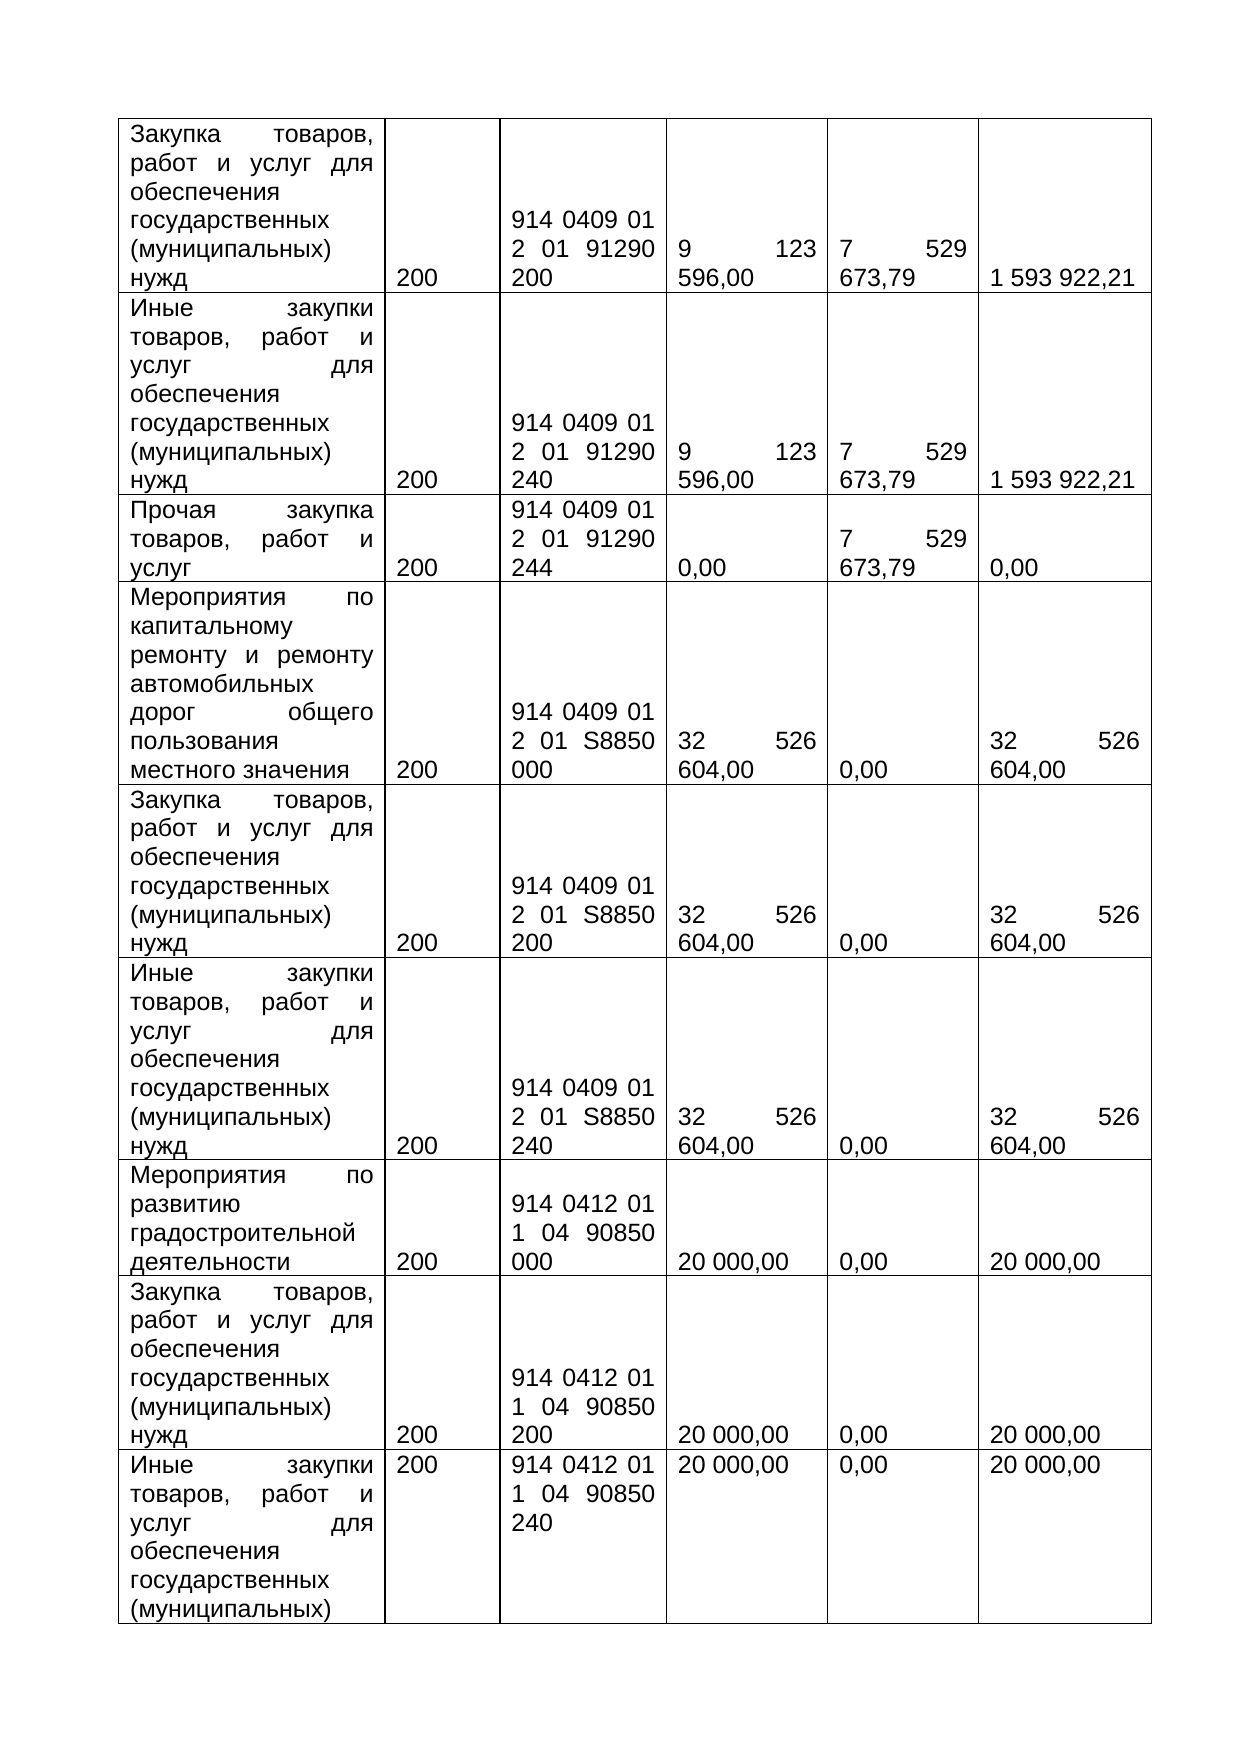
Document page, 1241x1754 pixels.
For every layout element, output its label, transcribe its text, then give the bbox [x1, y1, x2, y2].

table_cell 32 526 604,00 [667, 582, 827, 783]
table_cell 0,00 [828, 1276, 978, 1449]
table_cell 32 526 604,00 [979, 582, 1151, 783]
table_cell 200 [386, 119, 499, 292]
table_cell Прочая закупка товаров, работ и услуг [119, 495, 384, 581]
table_cell 914 0409 01 2 01 S8850 000 [501, 582, 666, 783]
table_cell Закупка товаров, работ и услуг для обеспечения государственных (муниципальных) нужд [119, 119, 384, 292]
table_cell 0,00 [828, 958, 978, 1159]
table_cell 0,00 [828, 1160, 978, 1275]
table_cell Мероприятия по развитию градостроительной деятельности [119, 1160, 384, 1275]
table_cell 200 [386, 495, 499, 581]
table_cell 32 526 604,00 [667, 958, 827, 1159]
table_cell 7 529 673,79 [828, 495, 978, 581]
table_cell 914 0409 01 2 01 S8850 200 [501, 785, 666, 957]
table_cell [119, 1450, 384, 1622]
table_cell Иные закупки товаров, работ и услуг для обеспечения государственных (муниципальных) нужд [119, 293, 384, 494]
table_cell 914 0412 01 1 04 90850 000 [501, 1160, 666, 1275]
table_cell 914 0409 01 2 01 91290 244 [501, 495, 666, 581]
table_cell 200 [386, 958, 499, 1159]
table_cell Закупка товаров, работ и услуг для обеспечения государственных (муниципальных) нужд [119, 1276, 384, 1449]
table_cell 9 123 596,00 [667, 293, 827, 494]
table_cell 914 0412 01 1 04 90850 200 [501, 1276, 666, 1449]
table_cell 0,00 [828, 785, 978, 957]
table_cell 200 [386, 1450, 499, 1622]
table_cell Закупка товаров, работ и услуг для обеспечения государственных (муниципальных) нужд [119, 785, 384, 957]
table_cell 200 [386, 785, 499, 957]
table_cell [501, 1450, 666, 1622]
table_cell 914 0409 01 2 01 91290 200 [501, 119, 666, 292]
table_cell 0,00 [828, 1450, 978, 1622]
table_cell 200 [386, 293, 499, 494]
table_cell 20 000,00 [667, 1450, 827, 1622]
table_cell 20 000,00 [667, 1160, 827, 1275]
table_cell 914 0409 01 2 01 91290 240 [501, 293, 666, 494]
table_cell Иные закупки товаров, работ и услуг для обеспечения государственных (муниципальных) нужд [119, 958, 384, 1159]
table_cell 200 [386, 582, 499, 783]
table_cell 1 593 922,21 [979, 119, 1151, 292]
table_cell 7 529 673,79 [828, 293, 978, 494]
table_cell 200 [386, 1276, 499, 1449]
table_cell 9 123 596,00 [667, 119, 827, 292]
table_cell 7 529 673,79 [828, 119, 978, 292]
table_cell 20 000,00 [667, 1276, 827, 1449]
table_cell 20 000,00 [979, 1160, 1151, 1275]
table_cell 200 [386, 1160, 499, 1275]
table_cell 32 526 604,00 [979, 958, 1151, 1159]
table_cell 32 526 604,00 [667, 785, 827, 957]
table_cell 0,00 [828, 582, 978, 783]
table_cell 1 593 922,21 [979, 293, 1151, 494]
table_cell 914 0409 01 2 01 S8850 240 [501, 958, 666, 1159]
table_cell Мероприятия по капитальному ремонту и ремонту автомобильных дорог общего пользования местного значения [119, 582, 384, 783]
table_cell 20 000,00 [979, 1450, 1151, 1622]
table_cell 20 000,00 [979, 1276, 1151, 1449]
table_cell 0,00 [979, 495, 1151, 581]
table_cell 32 526 604,00 [979, 785, 1151, 957]
table_cell 0,00 [667, 495, 827, 581]
